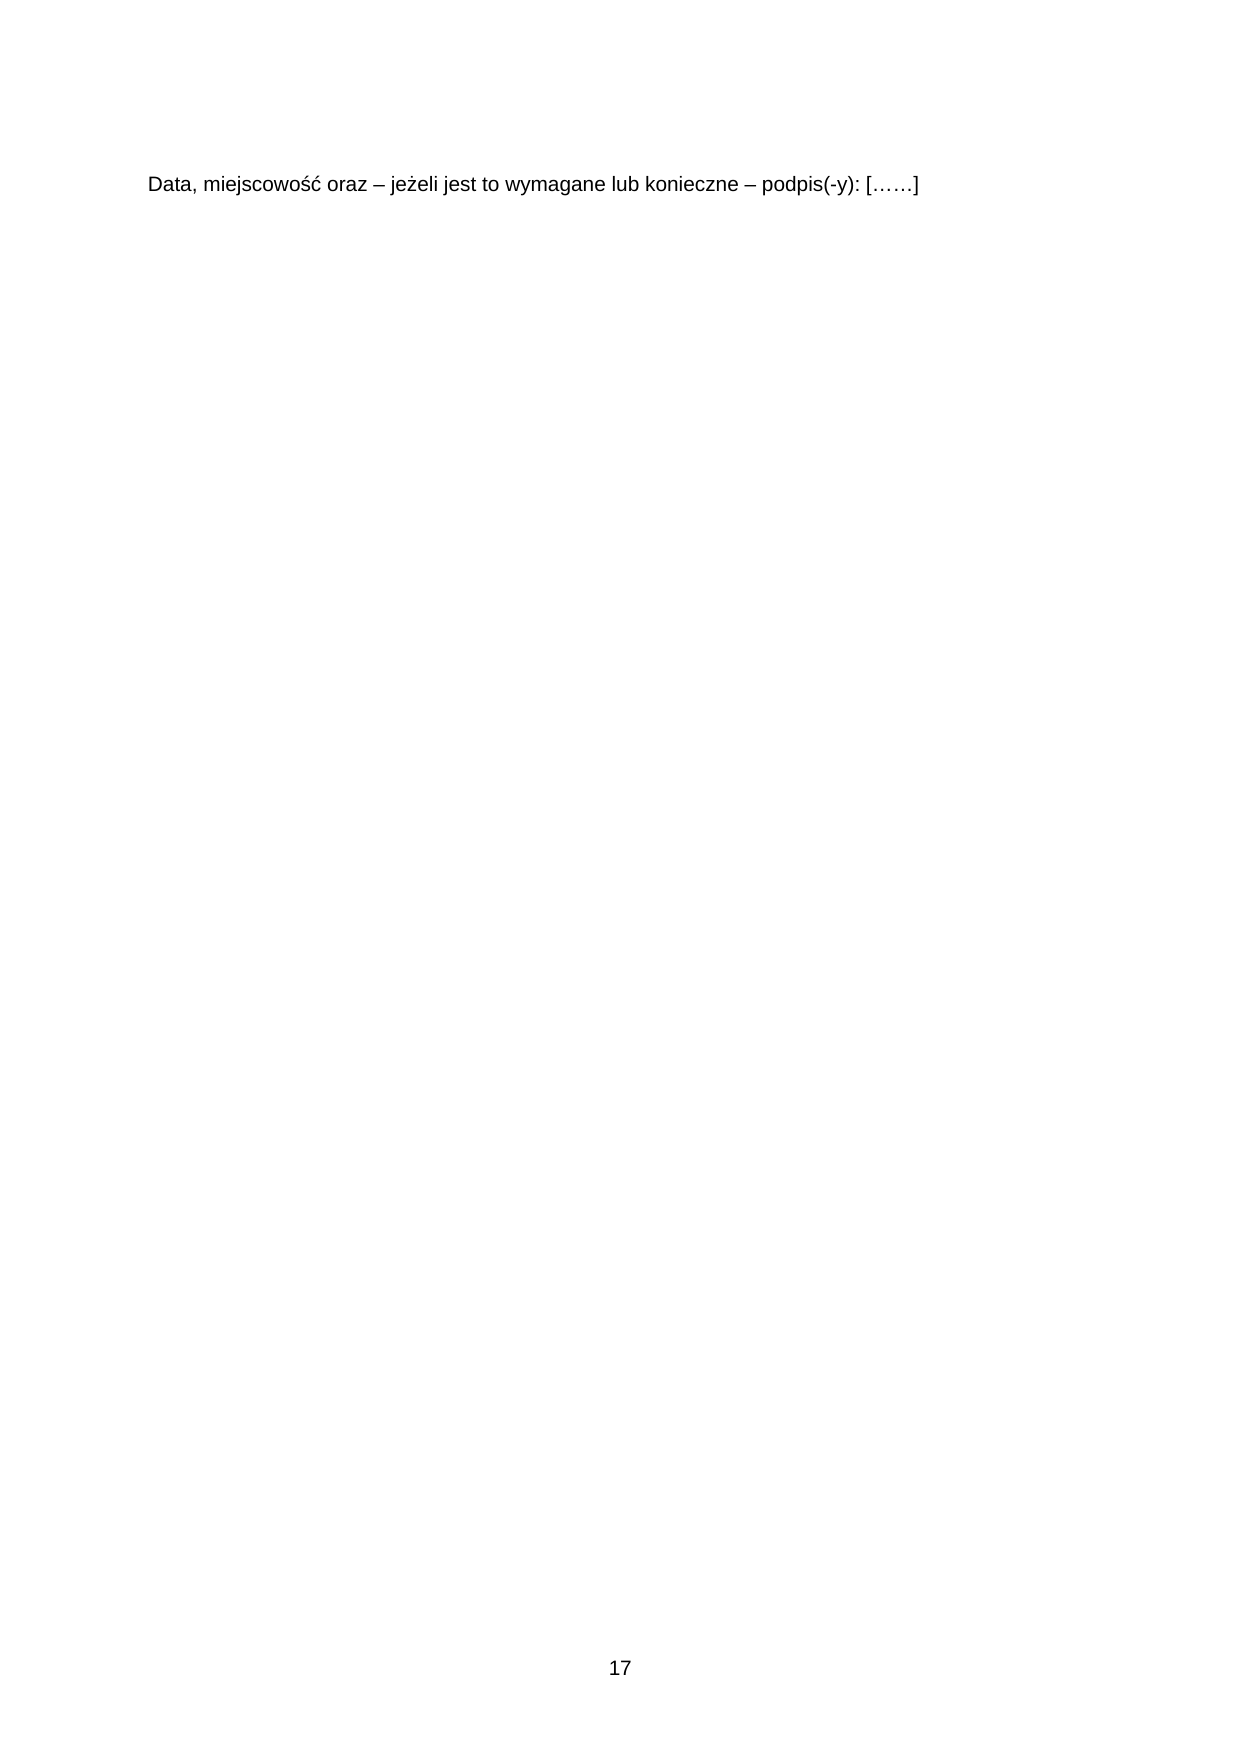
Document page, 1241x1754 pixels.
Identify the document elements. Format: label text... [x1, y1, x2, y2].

text Data, miejscowość oraz – jeżeli jest to wymagane lub konieczne – podpis(-y): [……] [148, 172, 1093, 196]
